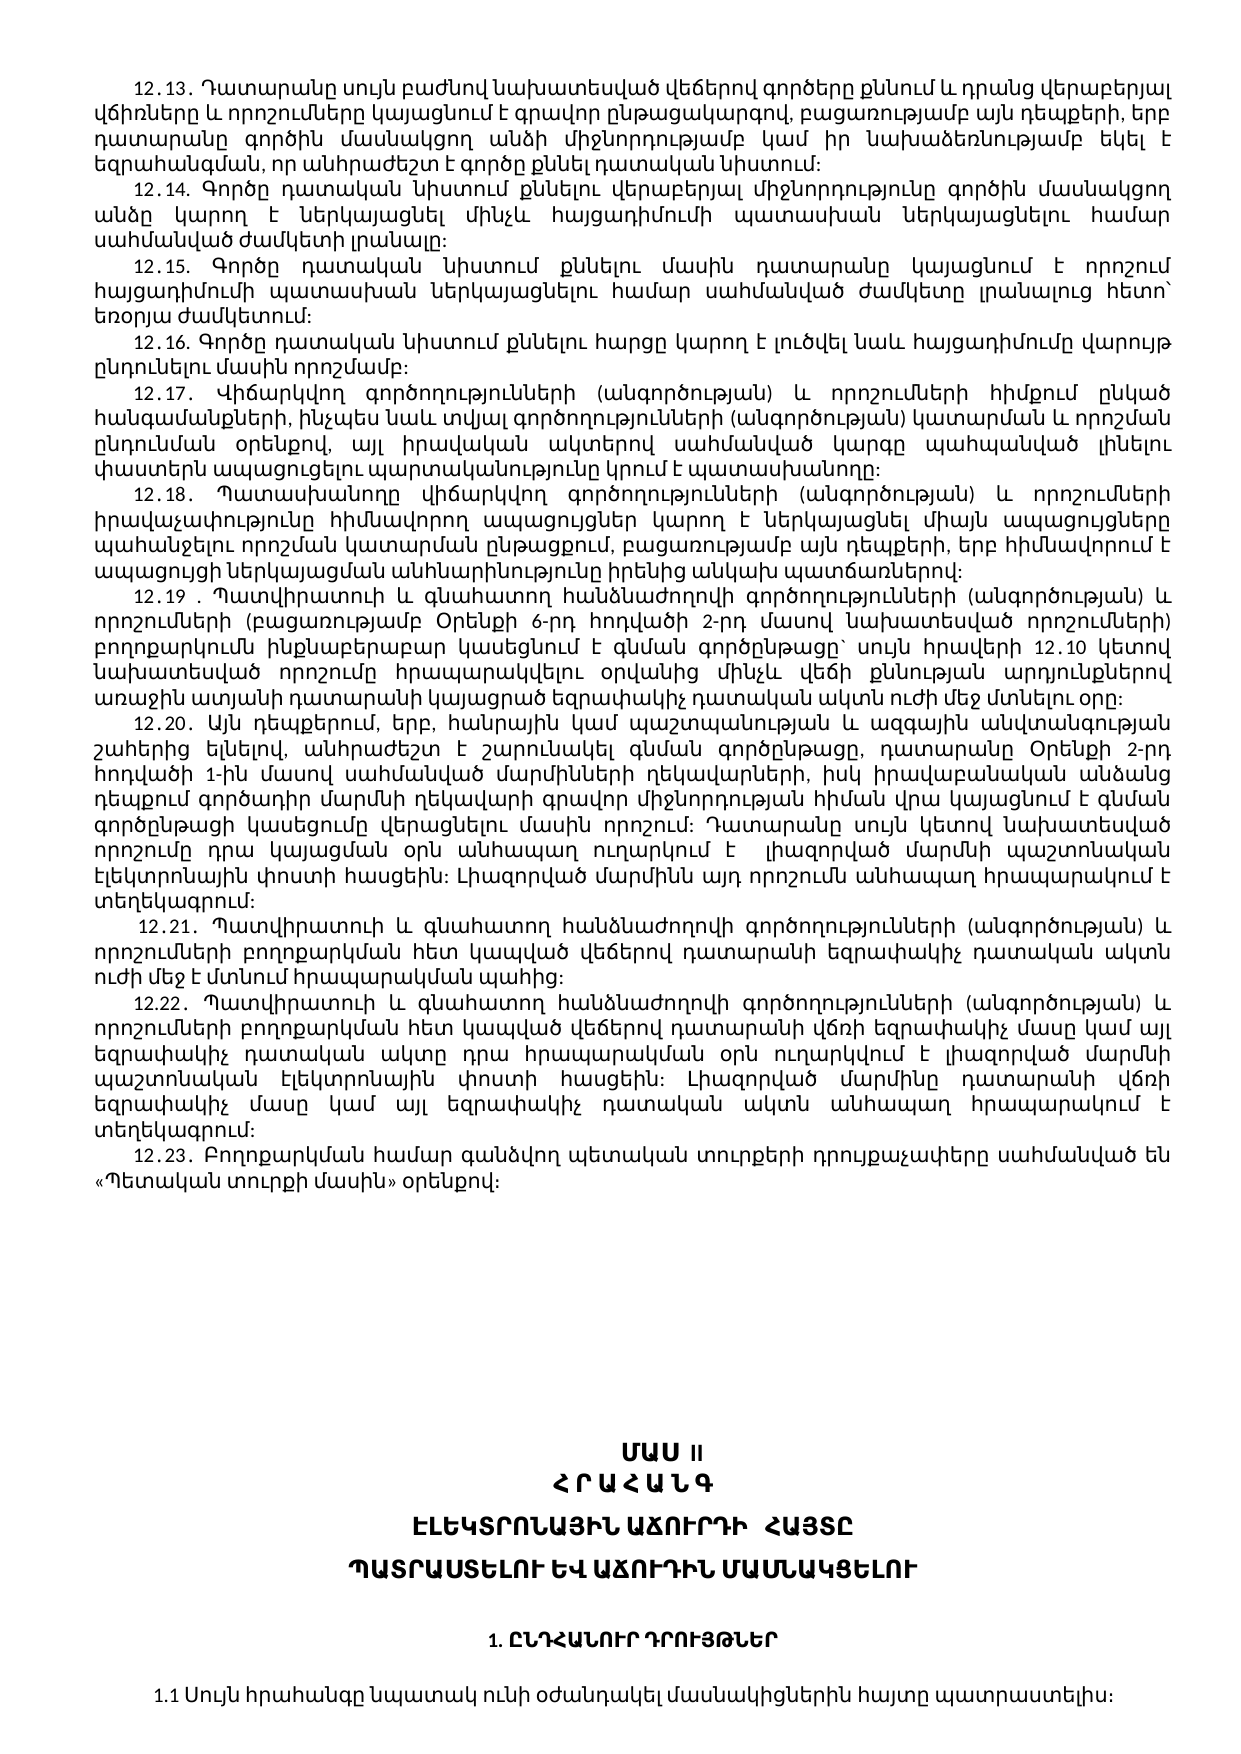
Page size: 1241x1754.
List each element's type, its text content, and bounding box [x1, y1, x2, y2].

text ՄԱՍ II [94, 1437, 1171, 1468]
text 12․13․ Դատարանը սույն բաժնով նախատեսված վեճերով գործերը քննում և դրանց վերաբերյալ վճիռները և որոշումները կայացնում է գրավոր ընթացակարգով, բացառությամբ այն դեպքերի, երբ դատարանը գործին մասնակցող անձի միջնորդությամբ կամ իր նախաձեռնությամբ եկել է եզրահանգման, որ անհրաժեշտ է գործը քննել դատական նիստում: [94, 75, 1171, 177]
text 12․18․ Պատասխանողը վիճարկվող գործողությունների (անգործության) և որոշումների իրավաչափությունը հիմնավորող ապացույցներ կարող է ներկայացնել միայն ապացույցները պահանջելու որոշման կատարման ընթացքում, բացառությամբ այն դեպքերի, երբ հիմնավորում է ապացույցի ներկայացման անհնարինությունը իրենից անկախ պատճառներով: [94, 482, 1171, 583]
text Հ Ր Ա Հ Ա Ն Գ [94, 1468, 1172, 1498]
text 12․17․ Վիճարկվող գործողությունների (անգործության) և որոշումների հիմքում ընկած հանգամանքների, ինչպես նաև տվյալ գործողությունների (անգործության) կատարման և որոշման ընդունման օրենքով, այլ իրավական ակտերով սահմանված կարգը պահպանված լինելու փաստերն ապացուցելու պարտականությունը կրում է պատասխանողը: [94, 380, 1171, 482]
text 12․15. Գործը դատական նիստում քննելու մասին դատարանը կայացնում է որոշում հայցադիմումի պատասխան ներկայացնելու համար սահմանված ժամկետը լրանալուց հետո՝ եռօրյա ժամկետում: [94, 253, 1171, 329]
text 12․19 . Պատվիրատուի և գնահատող հանձնաժողովի գործողությունների (անգործության) և որոշումների (բացառությամբ Օրենքի 6-րդ հոդվածի 2-րդ մասով նախատեսված որոշումների) բողոքարկումն ինքնաբերաբար կասեցնում է գնման գործընթացը` սույն հրավերի 12․10 կետով նախատեսված որոշումը հրապարակվելու օրվանից մինչև վեճի քննության արդյունքներով առաջին ատյանի դատարանի կայացրած եզրափակիչ դատական ակտն ուժի մեջ մտնելու օրը: [94, 583, 1171, 710]
text 12․14. Գործը դատական նիստում քննելու վերաբերյալ միջնորդությունը գործին մասնակցող անձը կարող է ներկայացնել մինչև հայցադիմումի պատասխան ներկայացնելու համար սահմանված ժամկետի լրանալը: [94, 177, 1171, 253]
text ՊԱՏՐԱՍՏԵԼՈՒ ԵՎ ԱՃՈՒԴԻՆ ՄԱՍՆԱԿՑԵԼՈՒ [94, 1554, 1172, 1584]
text 12․21․ Պատվիրատուի և գնահատող հանձնաժողովի գործողությունների (անգործության) և որոշումների բողոքարկման հետ կապված վեճերով դատարանի եզրափակիչ դատական ակտն ուժի մեջ է մտնում հրապարակման պահից: [94, 914, 1171, 990]
text 12․23․ Բողոքարկման համար գանձվող պետական տուրքերի դրույքաչափերը սահմանված են «Պետական տուրքի մասին» օրենքով։ [94, 1142, 1171, 1193]
text 12․16. Գործը դատական նիստում քննելու հարցը կարող է լուծվել նաև հայցադիմումը վարույթ ընդունելու մասին որոշմամբ: [94, 329, 1171, 380]
text 1. ԸՆԴՀԱՆՈՒՐ ԴՐՈՒՅԹՆԵՐ [94, 1628, 1171, 1653]
text 12.22․ Պատվիրատուի և գնահատող հանձնաժողովի գործողությունների (անգործության) և որոշումների բողոքարկման հետ կապված վեճերով դատարանի վճռի եզրափակիչ մասը կամ այլ եզրափակիչ դատական ակտը դրա հրապարակման օրն ուղարկվում է լիազորված մարմնի պաշտոնական էլեկտրոնային փոստի հասցեին: Լիազորված մարմինը դատարանի վճռի եզրափակիչ մասը կամ այլ եզրափակիչ դատական ակտն անհապաղ հրապարակում է տեղեկագրում: [94, 990, 1171, 1142]
text 1.1 Սույն հրահանգը նպատակ ունի օժանդակել մասնակիցներին հայտը պատրաստելիս։ [94, 1682, 1171, 1707]
text 12․20․ Այն դեպքերում, երբ, հանրային կամ պաշտպանության և ազգային անվտանգության շահերից ելնելով, անհրաժեշտ է շարունակել գնման գործընթացը, դատարանը Օրենքի 2-րդ հոդվածի 1-ին մասով սահմանված մարմինների ղեկավարների, իսկ իրավաբանական անձանց դեպքում գործադիր մարմնի ղեկավարի գրավոր միջնորդության հիման վրա կայացնում է գնման գործընթացի կասեցումը վերացնելու մասին որոշում: Դատարանը սույն կետով նախատեսված որոշումը դրա կայացման օրն անհապաղ ուղարկում է լիազորված մարմնի պաշտոնական էլեկտրոնային փոստի հասցեին: Լիազորված մարմինն այդ որոշումն անհապաղ հրապարակում է տեղեկագրում: [94, 710, 1171, 914]
text ԷԼԵԿՏՐՈՆԱՅԻՆ ԱՃՈՒՐԴԻ ՀԱՅՏԸ [94, 1511, 1172, 1542]
